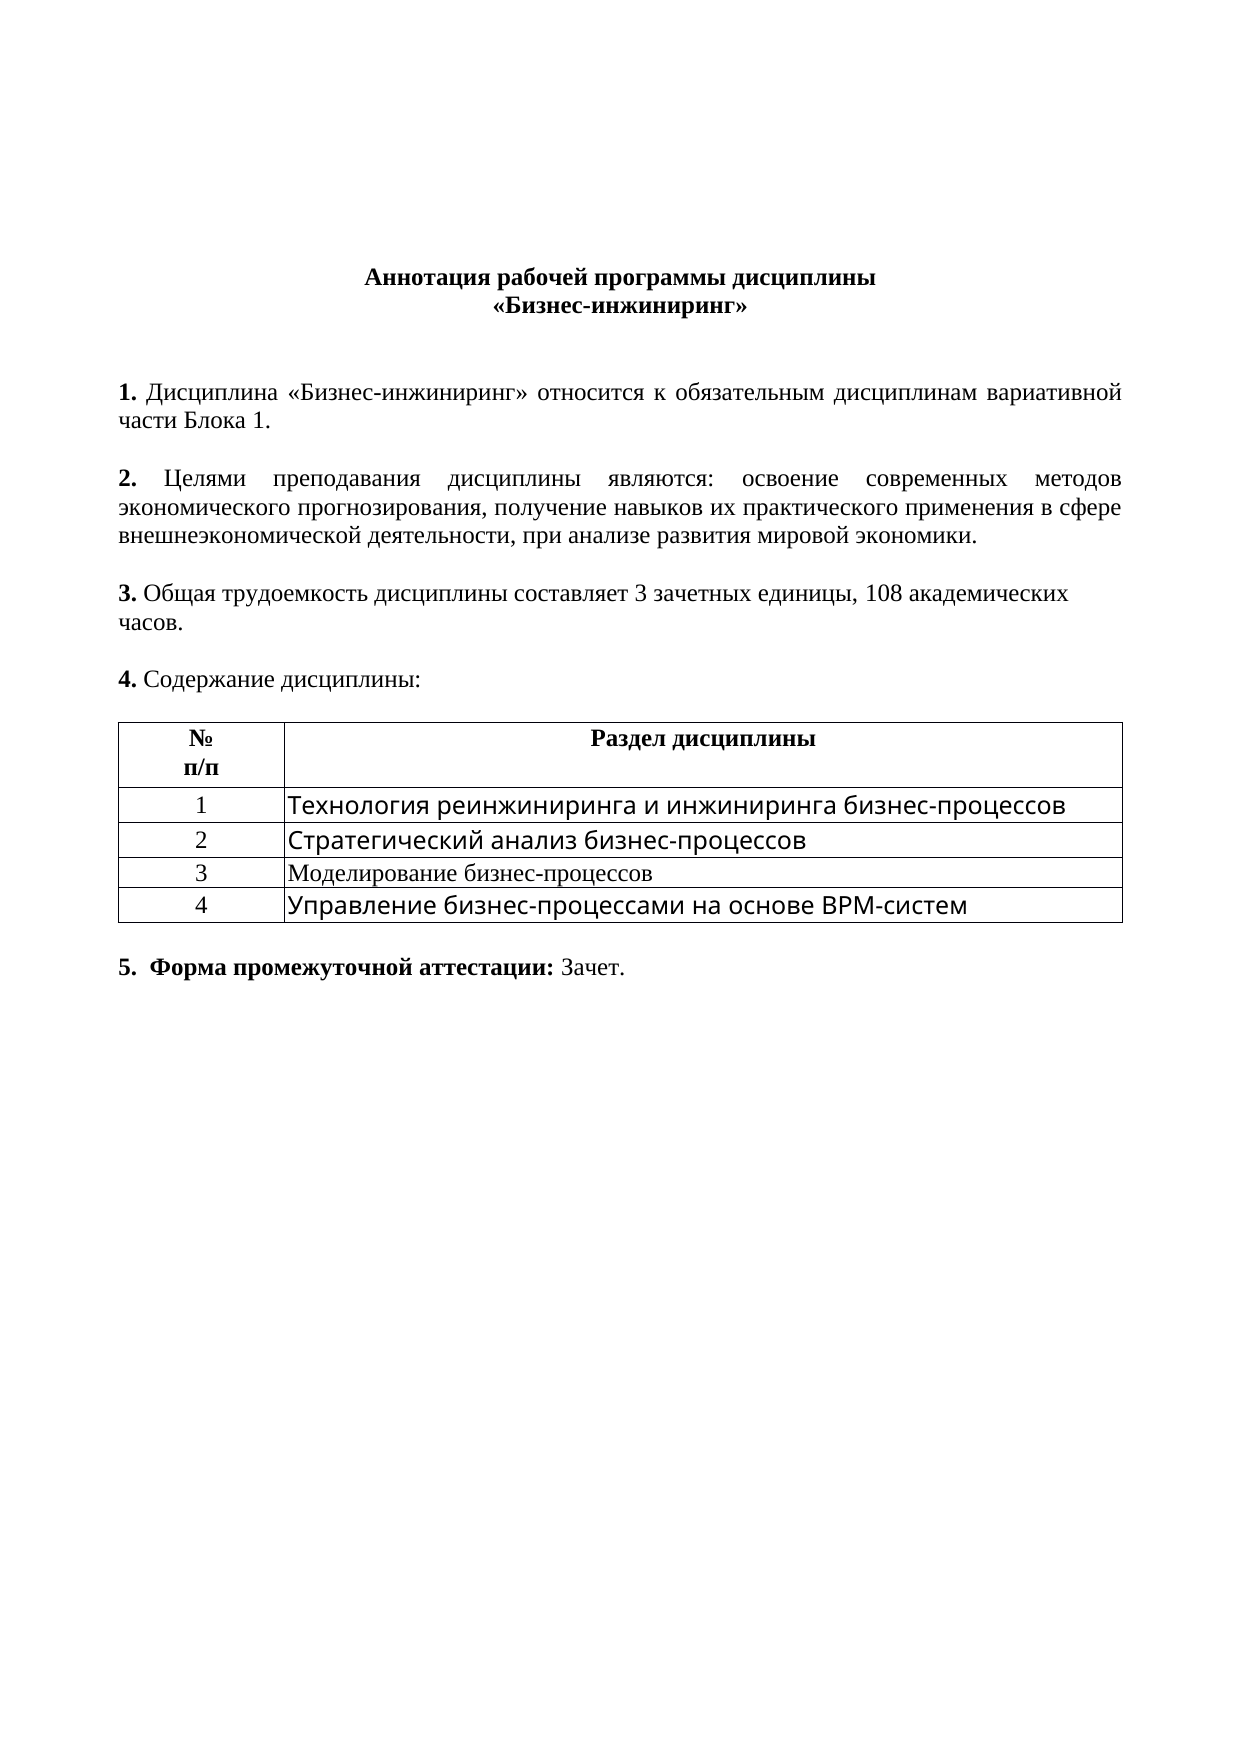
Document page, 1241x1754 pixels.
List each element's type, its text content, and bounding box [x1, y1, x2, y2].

table_cell Управление бизнес-процессами на основе BPM-систем [285, 888, 1122, 922]
table_header № п/п [119, 723, 284, 787]
text Аннотация рабочей программы дисциплины [118, 262, 1122, 291]
table_cell 4 [119, 888, 284, 922]
table_cell Технология реинжиниринга и инжиниринга бизнес-процессов [285, 788, 1122, 822]
text 5. Форма промежуточной аттестации: Зачет. [118, 952, 1152, 981]
table_cell 2 [119, 823, 284, 857]
text 4. Содержание дисциплины: [118, 664, 1152, 693]
text 1. Дисциплина «Бизнес-инжиниринг» относится к обязательным дисциплинам вариативной части Блока 1. [118, 377, 1122, 434]
table_cell Моделирование бизнес-процессов [285, 858, 1122, 887]
table_cell 1 [119, 788, 284, 822]
text 3. Общая трудоемкость дисциплины составляет 3 зачетных единицы, 108 академических [118, 578, 1122, 607]
table_cell 3 [119, 858, 284, 887]
text часов. [118, 607, 1122, 636]
table_cell Стратегический анализ бизнес-процессов [285, 823, 1122, 857]
text 2. Целями преподавания дисциплины являются: освоение современных методов экономического прогнозирования, получение навыков их практического применения в сфере внешнеэкономической деятельности, при анализе развития мировой экономики. [118, 463, 1122, 549]
table_header Раздел дисциплины [285, 723, 1122, 787]
text «Бизнес-инжиниринг» [118, 291, 1122, 319]
